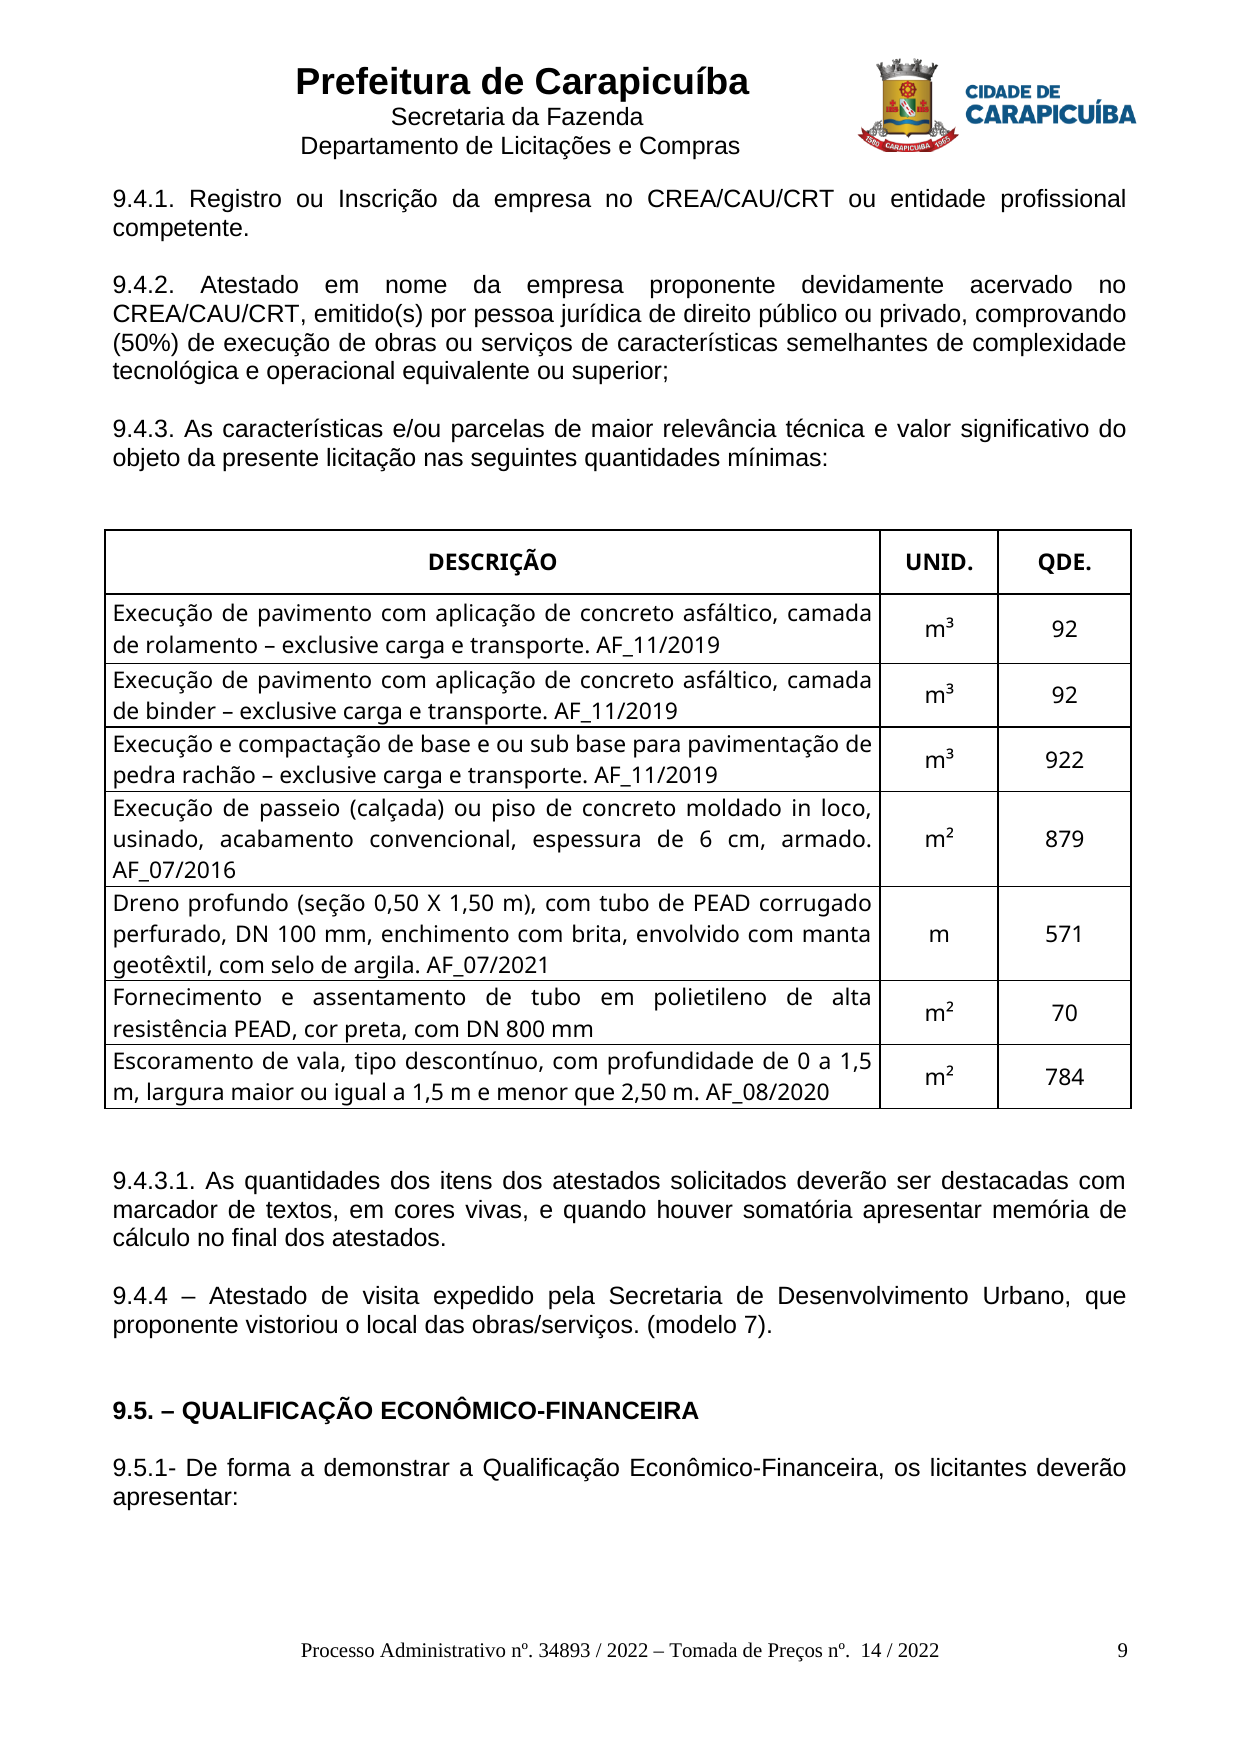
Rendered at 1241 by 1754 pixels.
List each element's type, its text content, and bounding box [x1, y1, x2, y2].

table_cell 92 [999, 595, 1130, 663]
table_cell m³ [881, 728, 997, 791]
text 9.4.3. As características e/ou parcelas de maior relevância técnica e valor significativo do objeto da presente licitação nas seguintes quantidades mínimas: [112, 414, 1128, 471]
table_cell Execução de pavimento com aplicação de concreto asfáltico, camada de binder – exclusive carga e transporte. AF_11/2019 [106, 664, 879, 726]
text 9.5.1- De forma a demonstrar a Qualificação Econômico-Financeira, os licitantes deverão apresentar: [112, 1453, 1128, 1511]
table_cell Fornecimento e assentamento de tubo em polietileno de alta resistência PEAD, cor preta, com DN 800 mm [106, 981, 879, 1044]
table_cell m² [881, 1045, 997, 1107]
picture [857, 57, 1139, 152]
table_header DESCRIÇÃO [106, 531, 879, 593]
text 9.5. – QUALIFICAÇÃO ECONÔMICO-FINANCEIRA [112, 1396, 1128, 1425]
text 9.4.3.1. As quantidades dos itens dos atestados solicitados deverão ser destacadas com marcador de textos, em cores vivas, e quando houver somatória apresentar memória de cálculo no final dos atestados. [112, 1166, 1128, 1252]
table_cell m² [881, 981, 997, 1044]
table_cell Execução de pavimento com aplicação de concreto asfáltico, camada de rolamento – exclusive carga e transporte. AF_11/2019 [106, 595, 879, 663]
text 9.4.2. Atestado em nome da empresa proponente devidamente acervado no CREA/CAU/CRT, emitido(s) por pessoa jurídica de direito público ou privado, comprovando (50%) de execução de obras ou serviços de características semelhantes de complexidade tecnológica e operacional equivalente ou superior; [112, 270, 1128, 385]
text 9.4.4 – Atestado de visita expedido pela Secretaria de Desenvolvimento Urbano, que proponente vistoriou o local das obras/serviços. (modelo 7). [112, 1281, 1128, 1338]
table_cell 92 [999, 664, 1130, 726]
table_cell Dreno profundo (seção 0,50 X 1,50 m), com tubo de PEAD corrugado perfurado, DN 100 mm, enchimento com brita, envolvido com manta geotêxtil, com selo de argila. AF_07/2021 [106, 887, 879, 980]
text 9.4.1. Registro ou Inscrição da empresa no CREA/CAU/CRT ou entidade profissional competente. [112, 184, 1128, 241]
table_cell Execução e compactação de base e ou sub base para pavimentação de pedra rachão – exclusive carga e transporte. AF_11/2019 [106, 728, 879, 791]
table_cell m³ [881, 664, 997, 726]
table_header QDE. [999, 531, 1130, 593]
table_cell 922 [999, 728, 1130, 791]
table_cell m³ [881, 595, 997, 663]
table_header UNID. [881, 531, 997, 593]
table_cell Execução de passeio (calçada) ou piso de concreto moldado in loco, usinado, acabamento convencional, espessura de 6 cm, armado. AF_07/2016 [106, 792, 879, 886]
table_cell 70 [999, 981, 1130, 1044]
table_cell m [881, 887, 997, 980]
table_cell 784 [999, 1045, 1130, 1107]
table_cell 879 [999, 792, 1130, 886]
table_cell m² [881, 792, 997, 886]
table_cell 571 [999, 887, 1130, 980]
table_cell Escoramento de vala, tipo descontínuo, com profundidade de 0 a 1,5 m, largura maior ou igual a 1,5 m e menor que 2,50 m. AF_08/2020 [106, 1045, 879, 1107]
